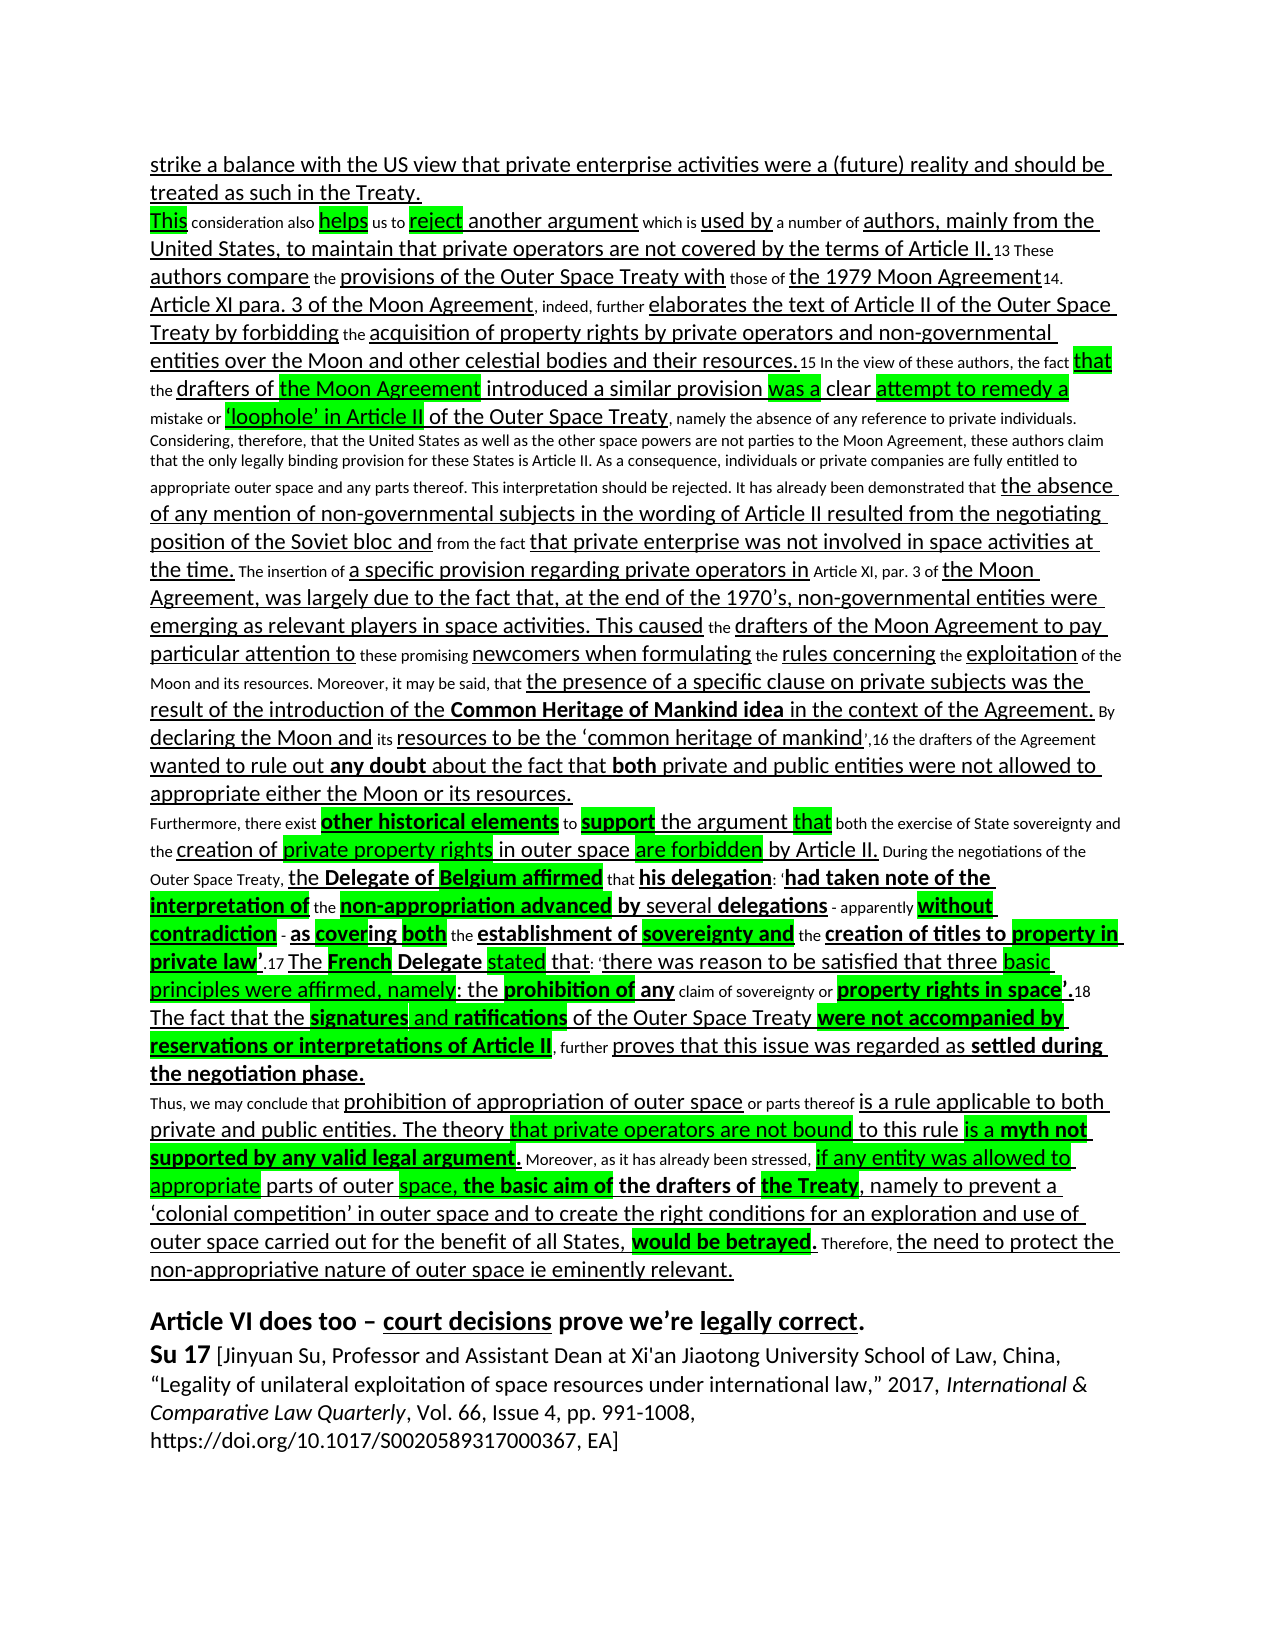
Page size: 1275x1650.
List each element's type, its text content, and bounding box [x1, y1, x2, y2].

text Su 17 [Jinyuan Su, Professor and Assistant Dean at Xi'an Jiaotong University School of Law, China, “Legality of unilateral exploitation of space resources under international law,” 2017, International & Comparative Law Quarterly, Vol. 66, Issue 4, pp. 991-1008, https://doi.org/10.1017/S0020589317000367, EA] [150, 1337, 1125, 1454]
subtitle Article VI does too – court decisions prove we’re legally correct. [150, 1304, 1125, 1337]
text This consideration also helps us to reject another argument which is used by a number of authors, mainly from the United States, to maintain that private operators are not covered by the terms of Article II.13 These authors compare the provisions of the Outer Space Treaty with those of the 1979 Moon Agreement14. Article XI para. 3 of the Moon Agreement, indeed, further elaborates the text of Article II of the Outer Space Treaty by forbidding the acquisition of property rights by private operators and non-governmental entities over the Moon and other celestial bodies and their resources.15 In the view of these authors, the fact that the drafters of the Moon Agreement introduced a similar provision was a clear attempt to remedy a mistake or ‘loophole’ in Article II of the Outer Space Treaty, namely the absence of any reference to private individuals. Considering, therefore, that the United States as well as the other space powers are not parties to the Moon Agreement, these authors claim that the only legally binding provision for these States is Article II. As a consequence, individuals or private companies are fully entitled to appropriate outer space and any parts thereof. This interpretation should be rejected. It has already been demonstrated that the absence of any mention of non-governmental subjects in the wording of Article II resulted from the negotiating position of the Soviet bloc and from the fact that private enterprise was not involved in space activities at the time. The insertion of a specific provision regarding private operators in Article XI, par. 3 of the Moon Agreement, was largely due to the fact that, at the end of the 1970’s, non-governmental entities were emerging as relevant players in space activities. This caused the drafters of the Moon Agreement to pay particular attention to these promising newcomers when formulating the rules concerning the exploitation of the Moon and its resources. Moreover, it may be said, that the presence of a specific clause on private subjects was the result of the introduction of the Common Heritage of Mankind idea in the context of the Agreement. By declaring the Moon and its resources to be the ‘common heritage of mankind’,16 the drafters of the Agreement wanted to rule out any doubt about the fact that both private and public entities were not allowed to appropriate either the Moon or its resources. [150, 206, 1125, 807]
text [150, 150, 1125, 206]
text Furthermore, there exist other historical elements to support the argument that both the exercise of State sovereignty and the creation of private property rights in outer space are forbidden by Article II. During the negotiations of the Outer Space Treaty, the Delegate of Belgium affirmed that his delegation: ‘had taken note of the interpretation of the non-appropriation advanced by several delegations - apparently without contradiction - as covering both the establishment of sovereignty and the creation of titles to property in private law’.17 The French Delegate stated that: ‘there was reason to be satisfied that three basic principles were affirmed, namely: the prohibition of any claim of sovereignty or property rights in space’.18 The fact that the signatures and ratifications of the Outer Space Treaty were not accompanied by reservations or interpretations of Article II, further proves that this issue was regarded as settled during the negotiation phase. [150, 807, 1125, 1087]
text Thus, we may conclude that prohibition of appropriation of outer space or parts thereof is a rule applicable to both private and public entities. The theory that private operators are not bound to this rule is a myth not supported by any valid legal argument. Moreover, as it has already been stressed, if any entity was allowed to appropriate parts of outer space, the basic aim of the drafters of the Treaty, namely to prevent a ‘colonial competition’ in outer space and to create the right conditions for an exploration and use of outer space carried out for the benefit of all States, would be betrayed. Therefore, the need to protect the non-appropriative nature of outer space ie eminently relevant. [150, 1087, 1125, 1283]
